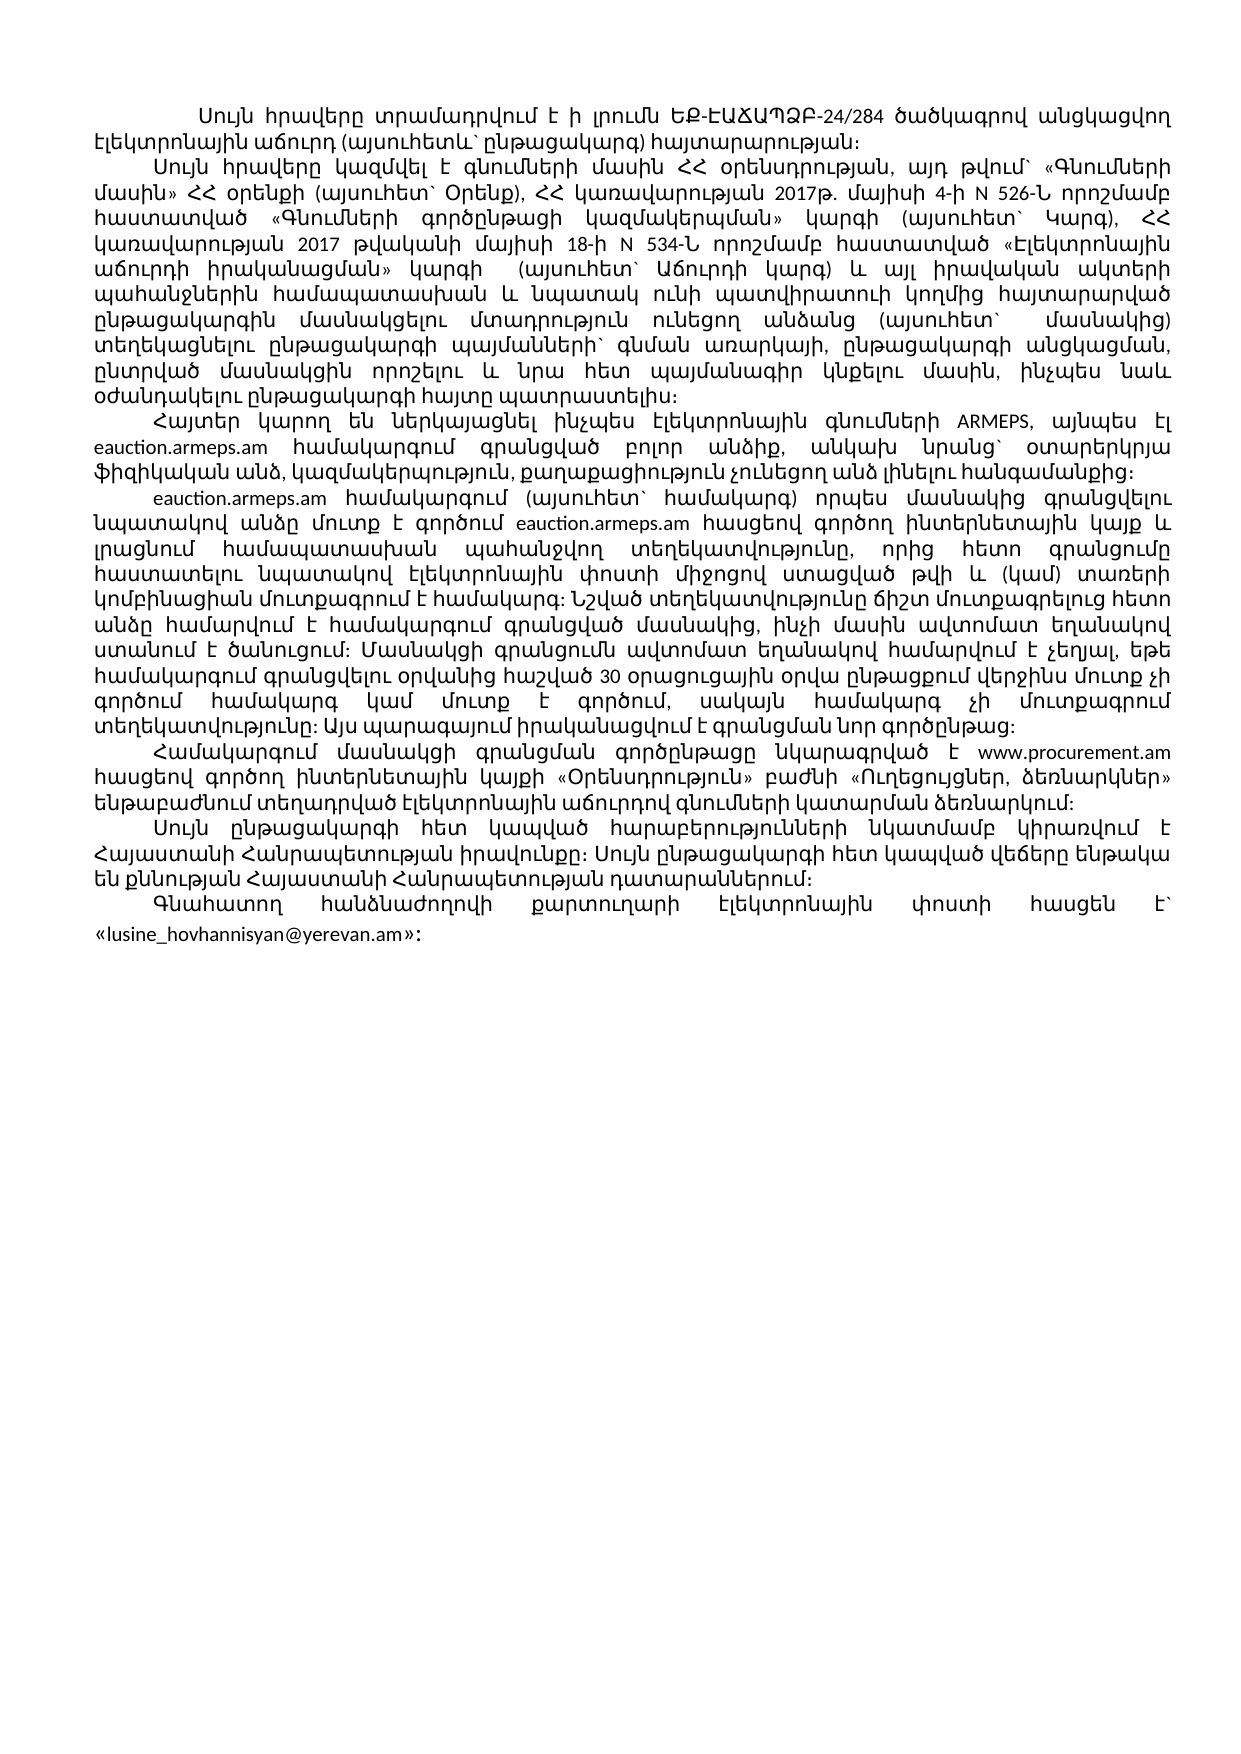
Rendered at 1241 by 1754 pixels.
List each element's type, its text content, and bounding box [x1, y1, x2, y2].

text Գնահատող հանձնաժողովի քարտուղարի էլեկտրոնային փոստի հասցեն է` «lusine_hovhannisyan@yerevan.am»: [94, 892, 1171, 948]
text Հայտեր կարող են ներկայացնել ինչպես էլեկտրոնային գնումների ARMEPS, այնպես էլ eauction.armeps.am համակարգում գրանցված բոլոր անձիք, անկախ նրանց` օտարերկրյա ֆիզիկական անձ, կազմակերպություն, քաղաքացիություն չունեցող անձ լինելու հանգամանքից։ [94, 409, 1171, 485]
text Համակարգում մասնակցի գրանցման գործընթացը նկարագրված է www.procurement.am հասցեով գործող ինտերնետային կայքի «Օրենսդրություն» բաժնի «Ուղեցույցներ, ձեռնարկներ» ենթաբաժնում տեղադրված էլեկտրոնային աճուրդով գնումների կատարման ձեռնարկում: [94, 739, 1171, 815]
text Սույն ընթացակարգի հետ կապված հարաբերությունների նկատմամբ կիրառվում է Հայաստանի Հանրապետության իրավունքը։ Սույն ընթացակարգի հետ կապված վեճերը ենթակա են քննության Հայաստանի Հանրապետության դատարաններում։ [94, 815, 1171, 892]
text Սույն հրավերը տրամադրվում է ի լրումն ԵՔ-ԷԱՃԱՊՁԲ-24/284 ծածկագրով անցկացվող էլեկտրոնային աճուրդ (այսուհետև` ընթացակարգ) հայտարարության։ [94, 104, 1171, 154]
text Սույն հրավերը կազմվել է գնումների մասին ՀՀ օրենսդրության, այդ թվում` «Գնումների մասին» ՀՀ օրենքի (այսուհետ` Օրենք), ՀՀ կառավարության 2017թ. մայիսի 4-ի N 526-Ն որոշմամբ հաստատված «Գնումների գործընթացի կազմակերպման» կարգի (այսուհետ` Կարգ), ՀՀ կառավարության 2017 թվականի մայիսի 18-ի N 534-Ն որոշմամբ հաստատված «Էլեկտրոնային աճուրդի իրականացման» կարգի (այսուհետ` Աճուրդի կարգ) և այլ իրավական ակտերի պահանջներին համապատասխան և նպատակ ունի պատվիրատուի կողմից հայտարարված ընթացակարգին մասնակցելու մտադրություն ունեցող անձանց (այսուհետ` մասնակից) տեղեկացնելու ընթացակարգի պայմանների` գնման առարկայի, ընթացակարգի անցկացման, ընտրված մասնակցին որոշելու և նրա հետ պայմանագիր կնքելու մասին, ինչպես նաև օժանդակելու ընթացակարգի հայտը պատրաստելիս։ [94, 154, 1171, 409]
text eauction.armeps.am համակարգում (այսուհետ` համակարգ) որպես մասնակից գրանցվելու նպատակով անձը մուտք է գործում eauction.armeps.am հասցեով գործող ինտերնետային կայք և լրացնում համապատասխան պահանջվող տեղեկատվությունը, որից հետո գրանցումը հաստատելու նպատակով էլեկտրոնային փոստի միջոցով ստացված թվի և (կամ) տառերի կոմբինացիան մուտքագրում է համակարգ: Նշված տեղեկատվությունը ճիշտ մուտքագրելուց հետո անձը համարվում է համակարգում գրանցված մասնակից, ինչի մասին ավտոմատ եղանակով ստանում է ծանուցում: Մասնակցի գրանցումն ավտոմատ եղանակով համարվում է չեղյալ, եթե համակարգում գրանցվելու օրվանից հաշված 30 օրացուցային օրվա ընթացքում վերջինս մուտք չի գործում համակարգ կամ մուտք է գործում, սակայն համակարգ չի մուտքագրում տեղեկատվությունը: Այս պարագայում իրականացվում է գրանցման նոր գործընթաց: [94, 485, 1171, 739]
